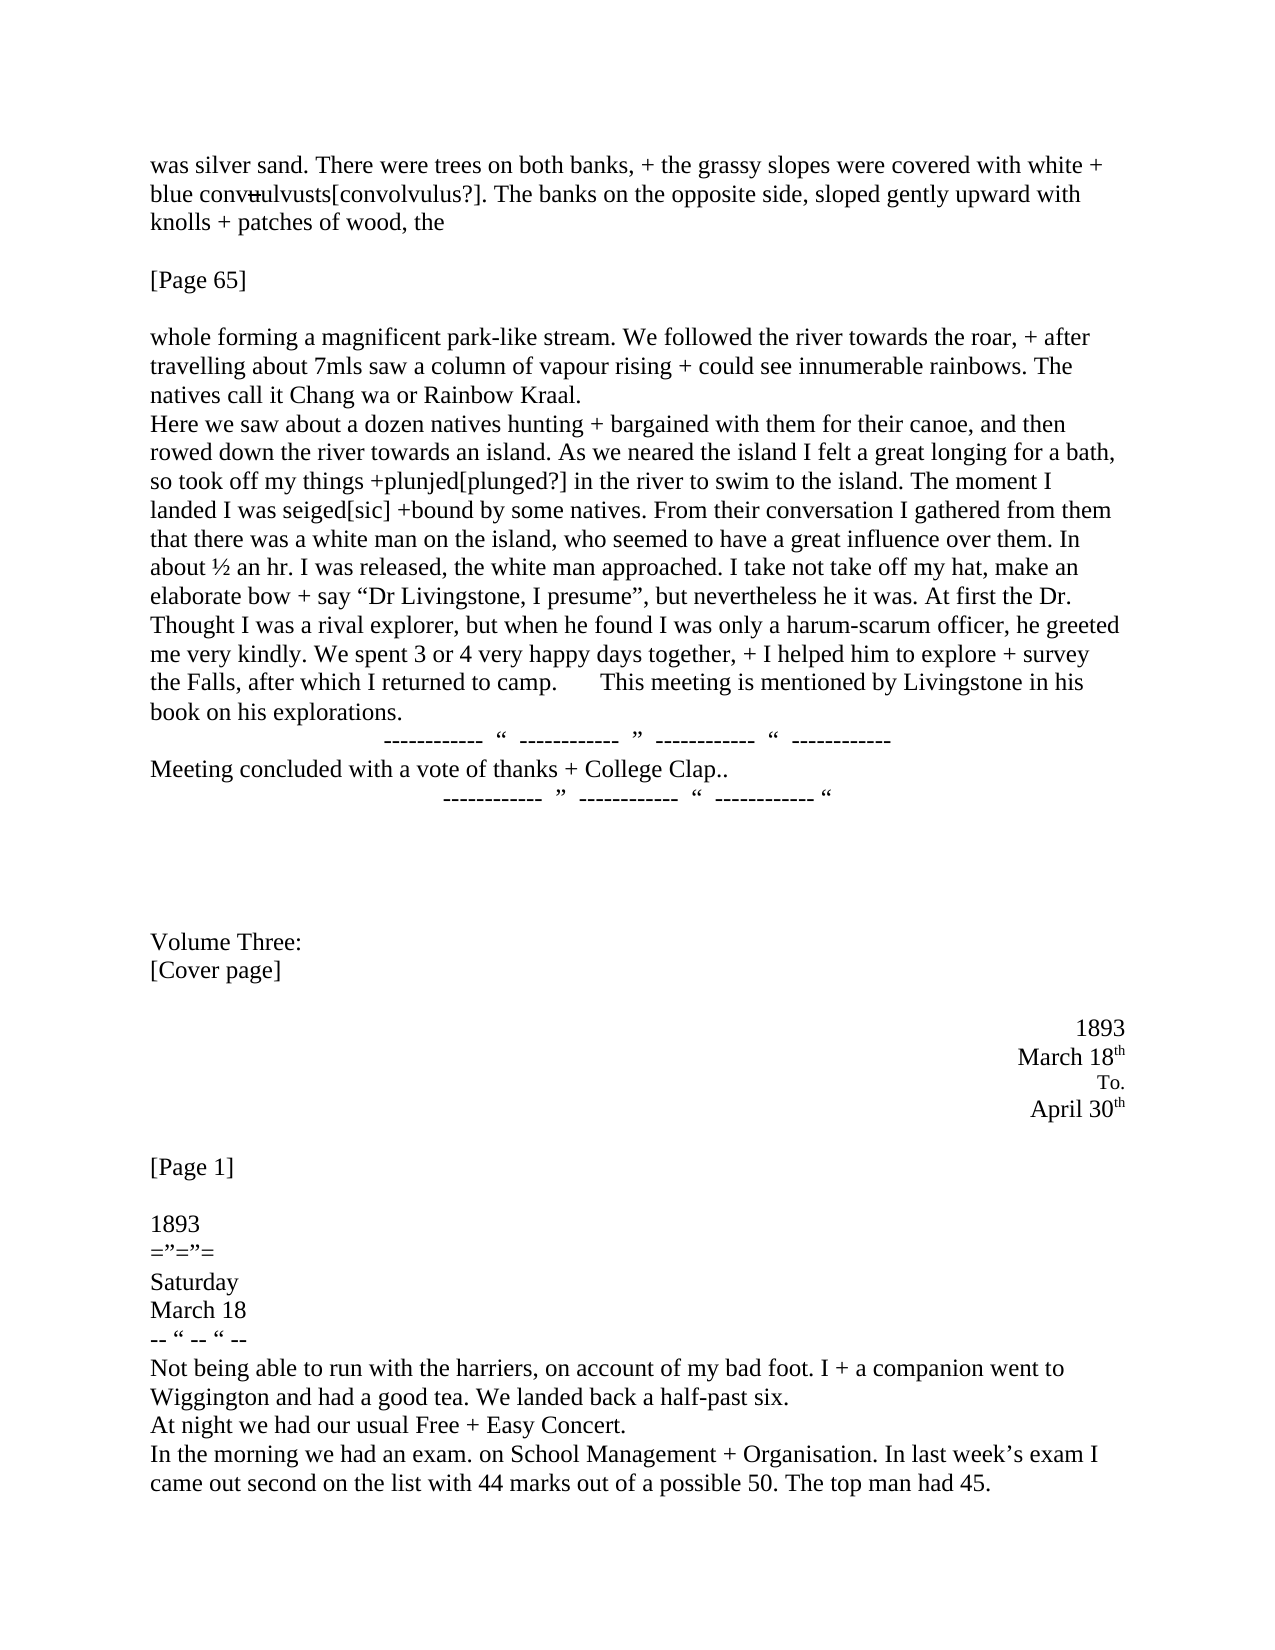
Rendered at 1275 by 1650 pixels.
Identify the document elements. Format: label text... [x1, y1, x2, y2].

text At night we had our usual Free + Easy Concert. [150, 1411, 1125, 1439]
text ------------ “ ------------ ” ------------ “ ------------ [150, 725, 1125, 754]
text =”=”= [150, 1238, 1125, 1267]
text Saturday [150, 1267, 1125, 1296]
text March 18th [150, 1042, 1125, 1070]
text 1893 [150, 1013, 1125, 1042]
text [150, 150, 1125, 236]
text -- “ -- “ -- [150, 1324, 1125, 1353]
text [Page 1] [150, 1152, 1125, 1181]
text Here we saw about a dozen natives hunting + bargained with them for their canoe, and then rowed down the river towards an island. As we neared the island I felt a great longing for a bath, so took off my things +plunjed[plunged?] in the river to swim to the island. The moment I landed I was seiged[sic] +bound by some natives. From their conversation I gathered from them that there was a white man on the island, who seemed to have a great influence over them. In about ½ an hr. I was released, the white man approached. I take not take off my hat, make an elaborate bow + say “Dr Livingstone, I presume”, but nevertheless he it was. At first the Dr. Thought I was a rival explorer, but when he found I was only a harum-scarum officer, he greeted me very kindly. We spent 3 or 4 very happy days together, + I helped him to explore + survey the Falls, after which I returned to camp. This meeting is mentioned by Livingstone in his book on his explorations. [150, 409, 1125, 725]
text ------------ ” ------------ “ ------------ “ [150, 783, 1125, 812]
text Volume Three: [150, 927, 1125, 955]
text To. [150, 1070, 1125, 1094]
text Not being able to run with the harriers, on account of my bad foot. I + a companion went to Wiggington and had a good tea. We landed back a half-past six. [150, 1353, 1125, 1411]
text whole forming a magnificent park-like stream. We followed the river towards the roar, + after travelling about 7mls saw a column of vapour rising + could see innumerable rainbows. The natives call it Chang wa or Rainbow Kraal. [150, 322, 1125, 409]
text April 30th [150, 1094, 1125, 1123]
text March 18 [150, 1296, 1125, 1324]
text 1893 [150, 1209, 1125, 1238]
text [Cover page] [150, 955, 1125, 984]
text Meeting concluded with a vote of thanks + College Clap.. [150, 754, 1125, 783]
text In the morning we had an exam. on School Management + Organisation. In last week’s exam I came out second on the list with 44 marks out of a possible 50. The top man had 45. [150, 1439, 1125, 1497]
text [Page 65] [150, 265, 1125, 294]
